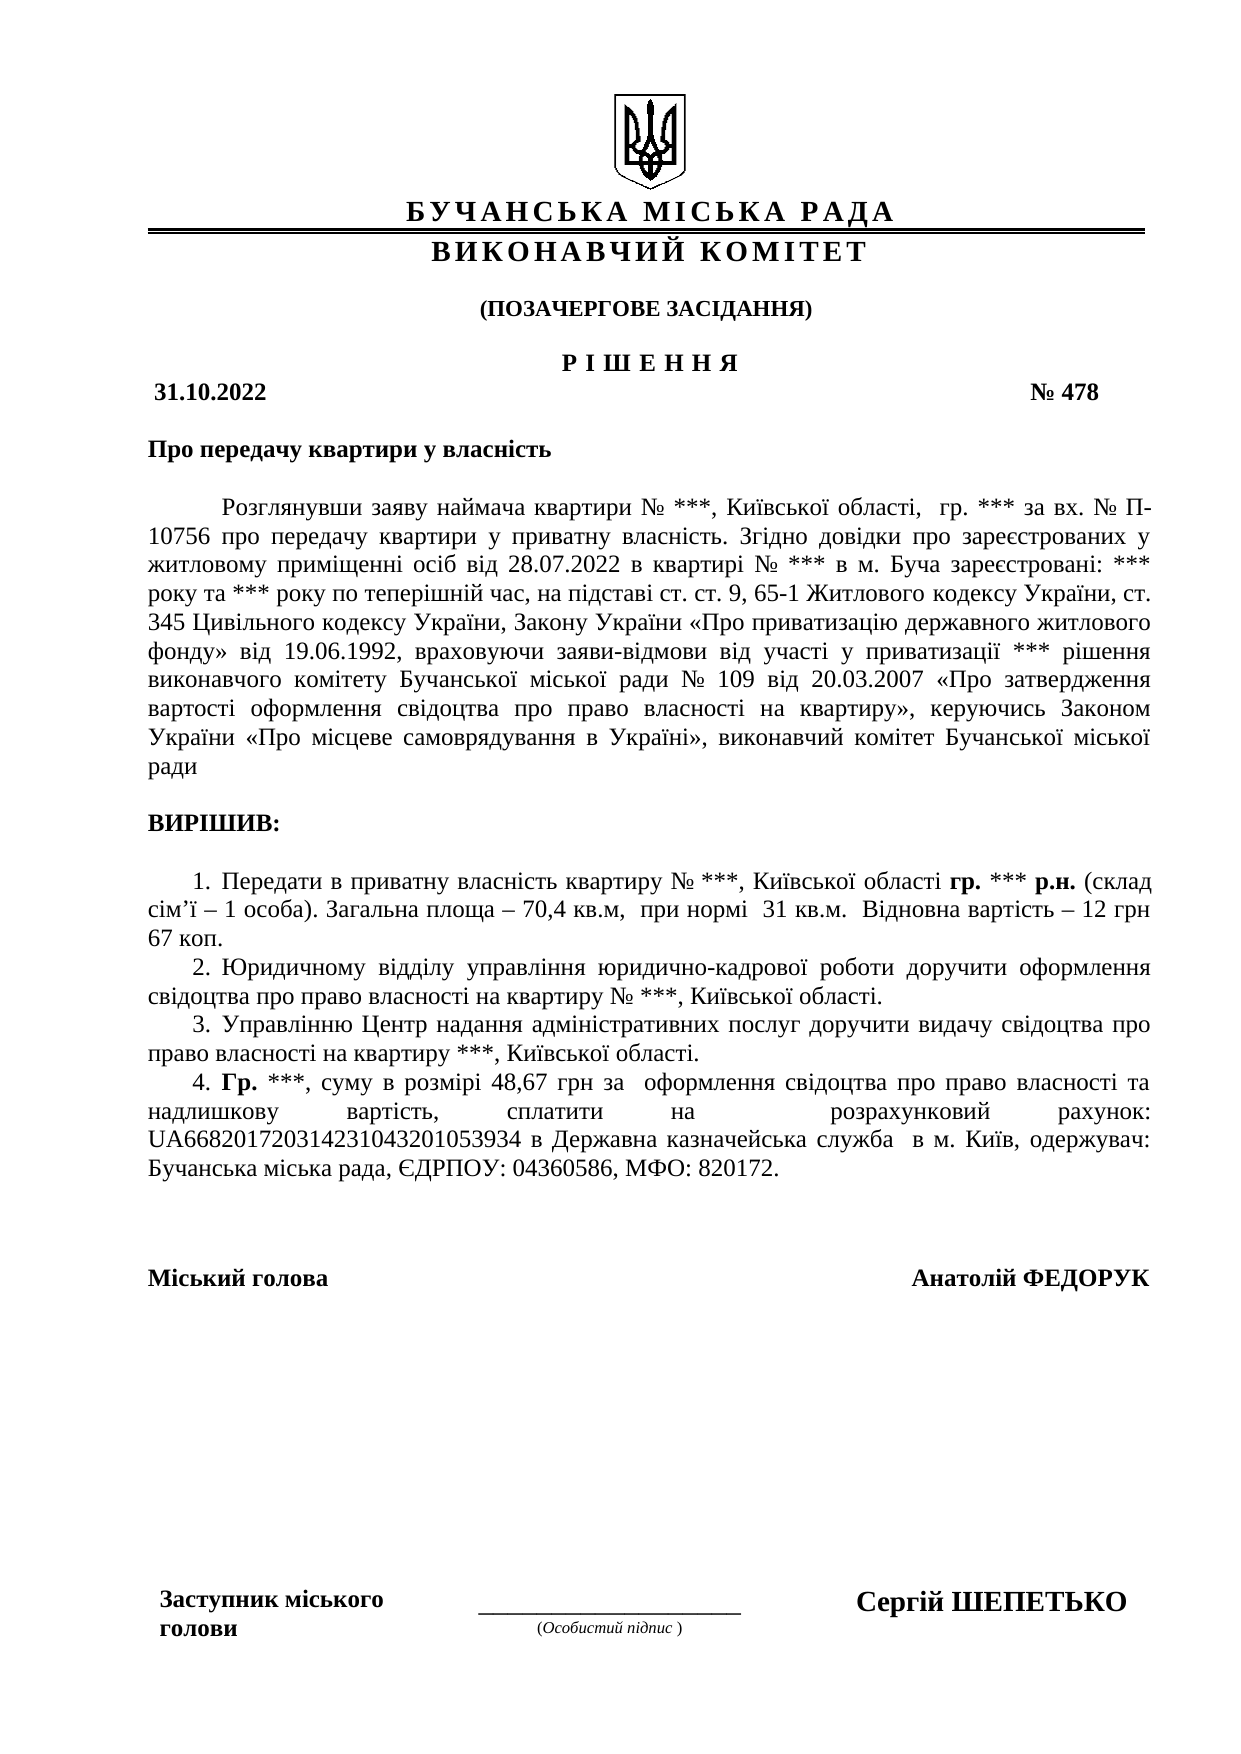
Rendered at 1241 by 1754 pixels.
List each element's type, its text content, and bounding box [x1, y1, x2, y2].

table_header ВИКОНАВЧИЙ КОМІТЕТ (ПОЗАЧЕРГОВЕ ЗАСІДАННЯ) [148, 234, 1144, 348]
list Юридичному відділу управління юридично-кадрової роботи доручити оформлення свідоцтва про право власності на квартиру № ***, Київської області. [148, 952, 1152, 1009]
table_header Сергій ШЕПЕТЬКО [772, 1585, 1151, 1665]
text Про передачу квартири у власність [148, 434, 1152, 463]
text Міський голова Анатолій ФЕДОРУК [148, 1263, 1152, 1292]
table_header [148, 1585, 447, 1665]
text БУЧАНСЬКА МІСЬКА РАДА [148, 194, 1152, 228]
list Управлінню Центр надання адміністративних послуг доручити видачу свідоцтва про право власності на квартиру ***, Київської області. [148, 1009, 1152, 1067]
list Передати в приватну власність квартиру № ***, Київської області гр. *** р.н. (склад сім’ї – 1 особа). Загальна площа – 70,4 кв.м, при нормі 31 кв.м. Відновна вартість – 12 грн 67 коп. [148, 866, 1152, 952]
text РІШЕННЯ [148, 348, 1152, 377]
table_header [447, 1585, 772, 1665]
list Гр. ***, суму в розмірі 48,67 грн за оформлення свідоцтва про право власності та надлишкову вартість, сплатити на розрахунковий рахунок: UA668201720314231043201053934 в Державна казначейська служба в м. Київ, одержувач: Бучанська міська рада, ЄДРПОУ: 04360586, МФО: 820172. [148, 1067, 1152, 1182]
text 31.10.2022 № 478 [148, 377, 1152, 406]
text ВИРІШИВ: [148, 808, 1152, 837]
text Розглянувши заяву наймача квартири № ***, Київської області, гр. *** за вх. № П-10756 про передачу квартири у приватну власність. Згідно довідки про зареєстрованих у житловому приміщенні осіб від 28.07.2022 в квартирі № *** в м. Буча зареєстровані: *** року та *** року по теперішній час, на підставі ст. ст. 9, 65-1 Житлового кодексу України, ст. 345 Цивільного кодексу України, Закону України «Про приватизацію державного житлового фонду» від 19.06.1992, враховуючи заяви-відмови від участі у приватизації *** рішення виконавчого комітету Бучанської міської ради № 109 від 20.03.2007 «Про затвердження вартості оформлення свідоцтва про право власності на квартиру», керуючись Законом України «Про місцеве самоврядування в Україні», виконавчий комітет Бучанської міської ради [148, 492, 1152, 779]
